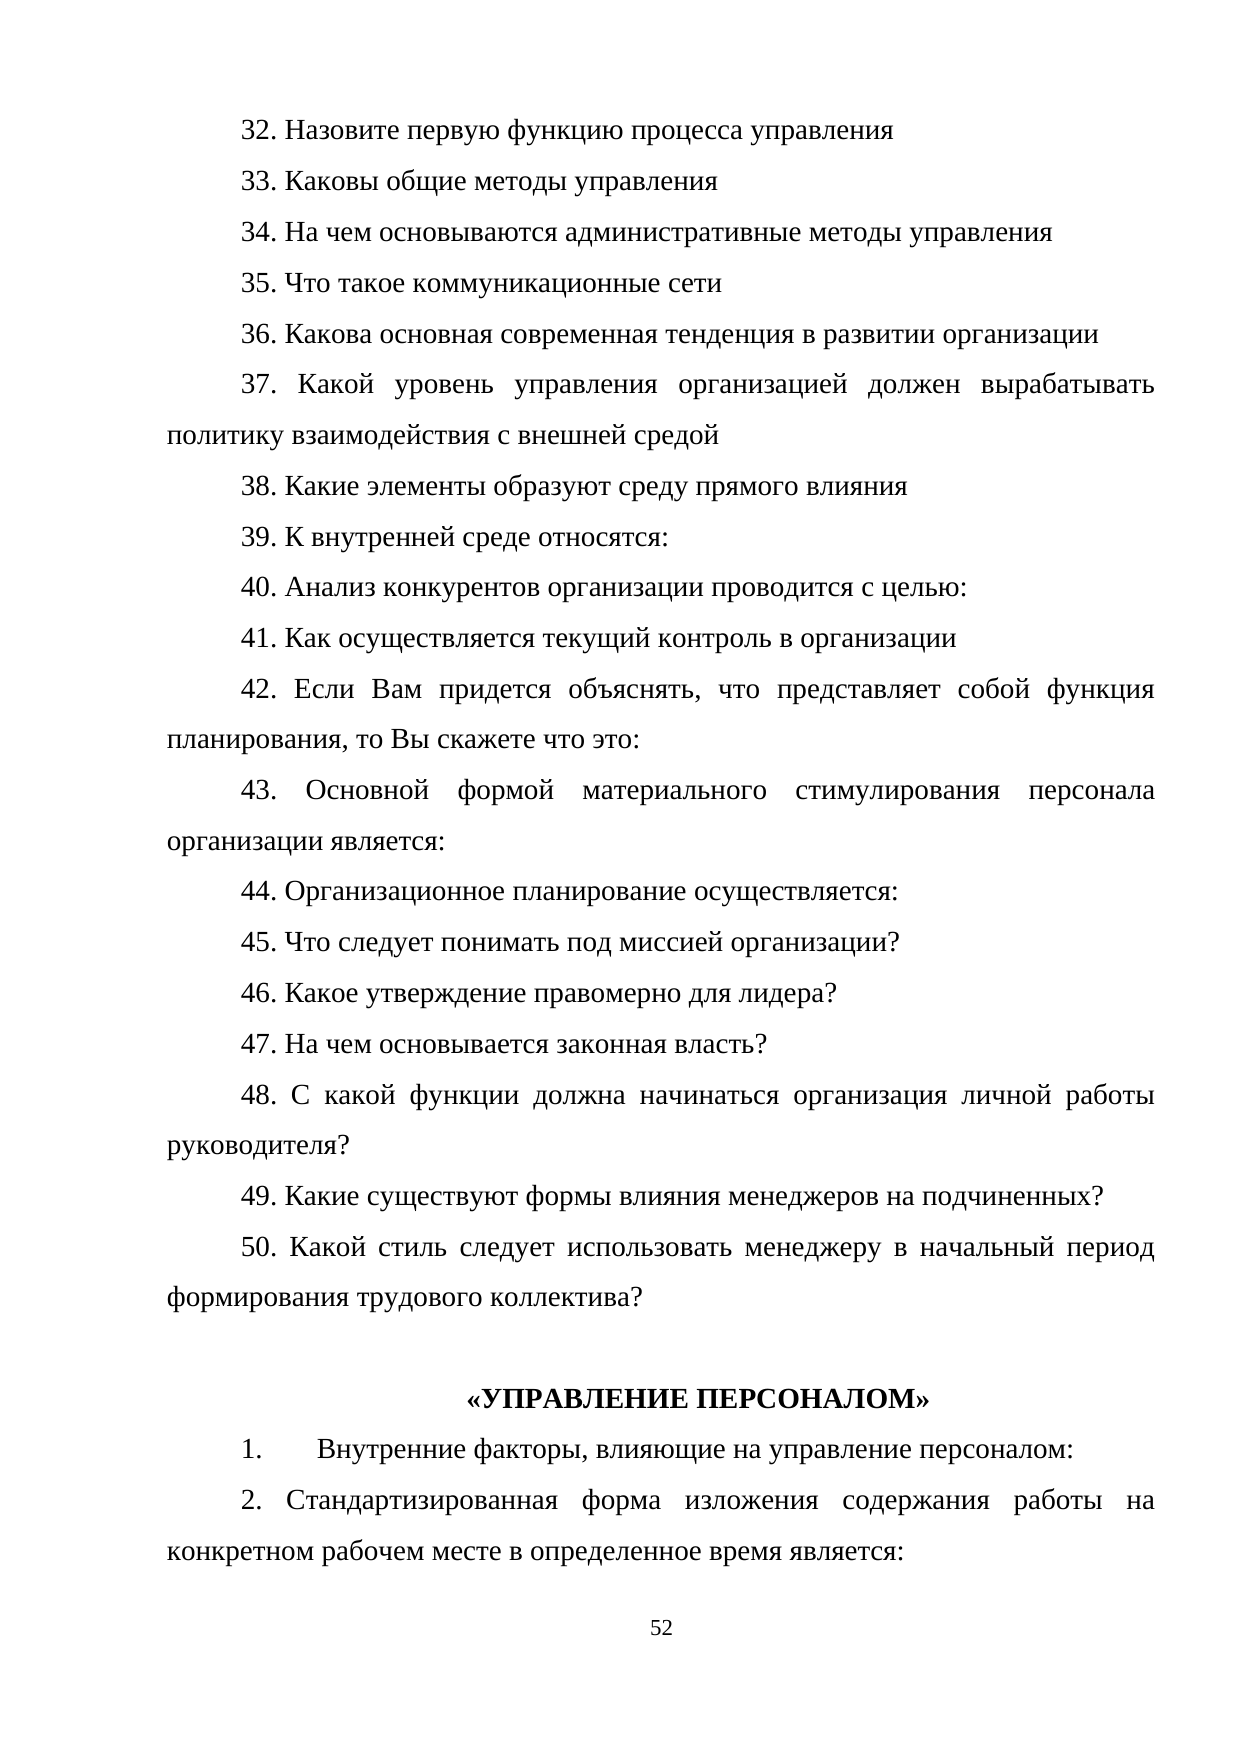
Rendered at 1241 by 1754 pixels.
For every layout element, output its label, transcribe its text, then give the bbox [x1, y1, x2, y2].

text 48. С какой функции должна начинаться организация личной работы руководителя? [167, 1077, 1156, 1161]
text 32. Назовите первую функцию процесса управления [167, 112, 1156, 146]
text 1. Внутренние факторы, влияющие на управление персоналом: [167, 1432, 1156, 1465]
text 34. На чем основываются административные методы управления [167, 214, 1156, 248]
text 50. Какой стиль следует использовать менеджеру в начальный период формирования трудового коллектива? [167, 1229, 1156, 1313]
text 35. Что такое коммуникационные сети [167, 265, 1156, 298]
text 41. Как осуществляется текущий контроль в организации [167, 620, 1156, 654]
text 36. Какова основная современная тенденция в развитии организации [167, 316, 1156, 349]
text 2. Стандартизированная форма изложения содержания работы на конкретном рабочем месте в определенное время является: [167, 1482, 1156, 1566]
text 49. Какие существуют формы влияния менеджеров на подчиненных? [167, 1178, 1156, 1211]
text 42. Если Вам придется объяснять, что представляет собой функция планирования, то Вы скажете что это: [167, 671, 1156, 755]
text 45. Что следует понимать под миссией организации? [167, 924, 1156, 958]
text 33. Каковы общие методы управления [167, 163, 1156, 197]
text 37. Какой уровень управления организацией должен вырабатывать политику взаимодействия с внешней средой [167, 367, 1156, 451]
text 39. К внутренней среде относятся: [167, 519, 1156, 552]
text 44. Организационное планирование осуществляется: [167, 873, 1156, 907]
text 38. Какие элементы образуют среду прямого влияния [167, 468, 1156, 501]
text 46. Какое утверждение правомерно для лидера? [167, 975, 1156, 1009]
text 47. На чем основывается законная власть? [167, 1026, 1156, 1059]
text «УПРАВЛЕНИЕ ПЕРСОНАЛОМ» [241, 1381, 1156, 1414]
text 40. Анализ конкурентов организации проводится с целью: [167, 569, 1156, 603]
text 43. Основной формой материального стимулирования персонала организации является: [167, 772, 1156, 856]
